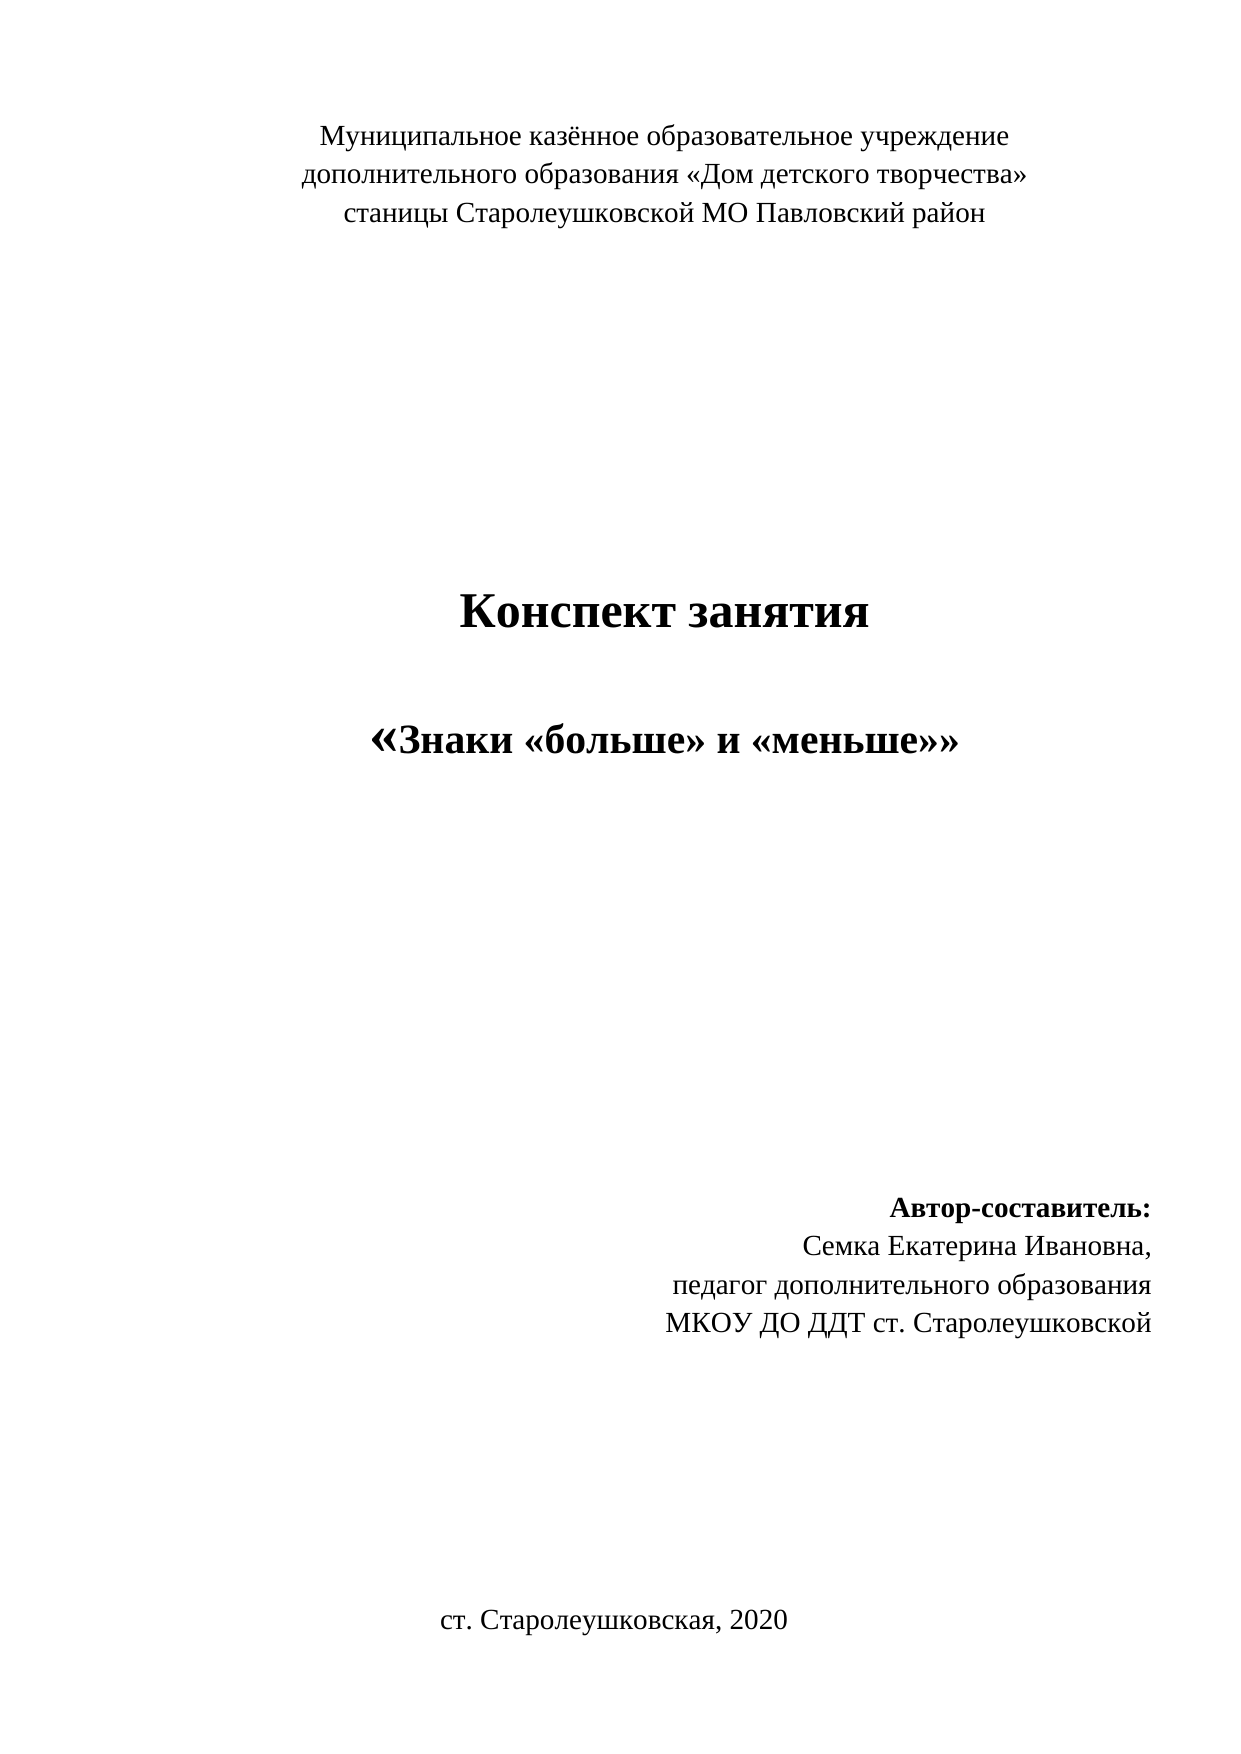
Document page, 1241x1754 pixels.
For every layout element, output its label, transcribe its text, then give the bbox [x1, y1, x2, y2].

text Муниципальное казённое образовательное учреждение дополнительного образования «Дом детского творчества» станицы Старолеушковской МО Павловский район [177, 118, 1152, 229]
text «Знаки «больше» и «меньше»» [177, 699, 1152, 766]
text Конспект занятия [177, 581, 1152, 639]
text Автор-составитель: Семка Екатерина Ивановна, педагог дополнительного образования МКОУ ДО ДДТ ст. Старолеушковской [605, 1190, 1152, 1339]
text ст. Старолеушковская, 2020 [177, 1602, 1152, 1636]
